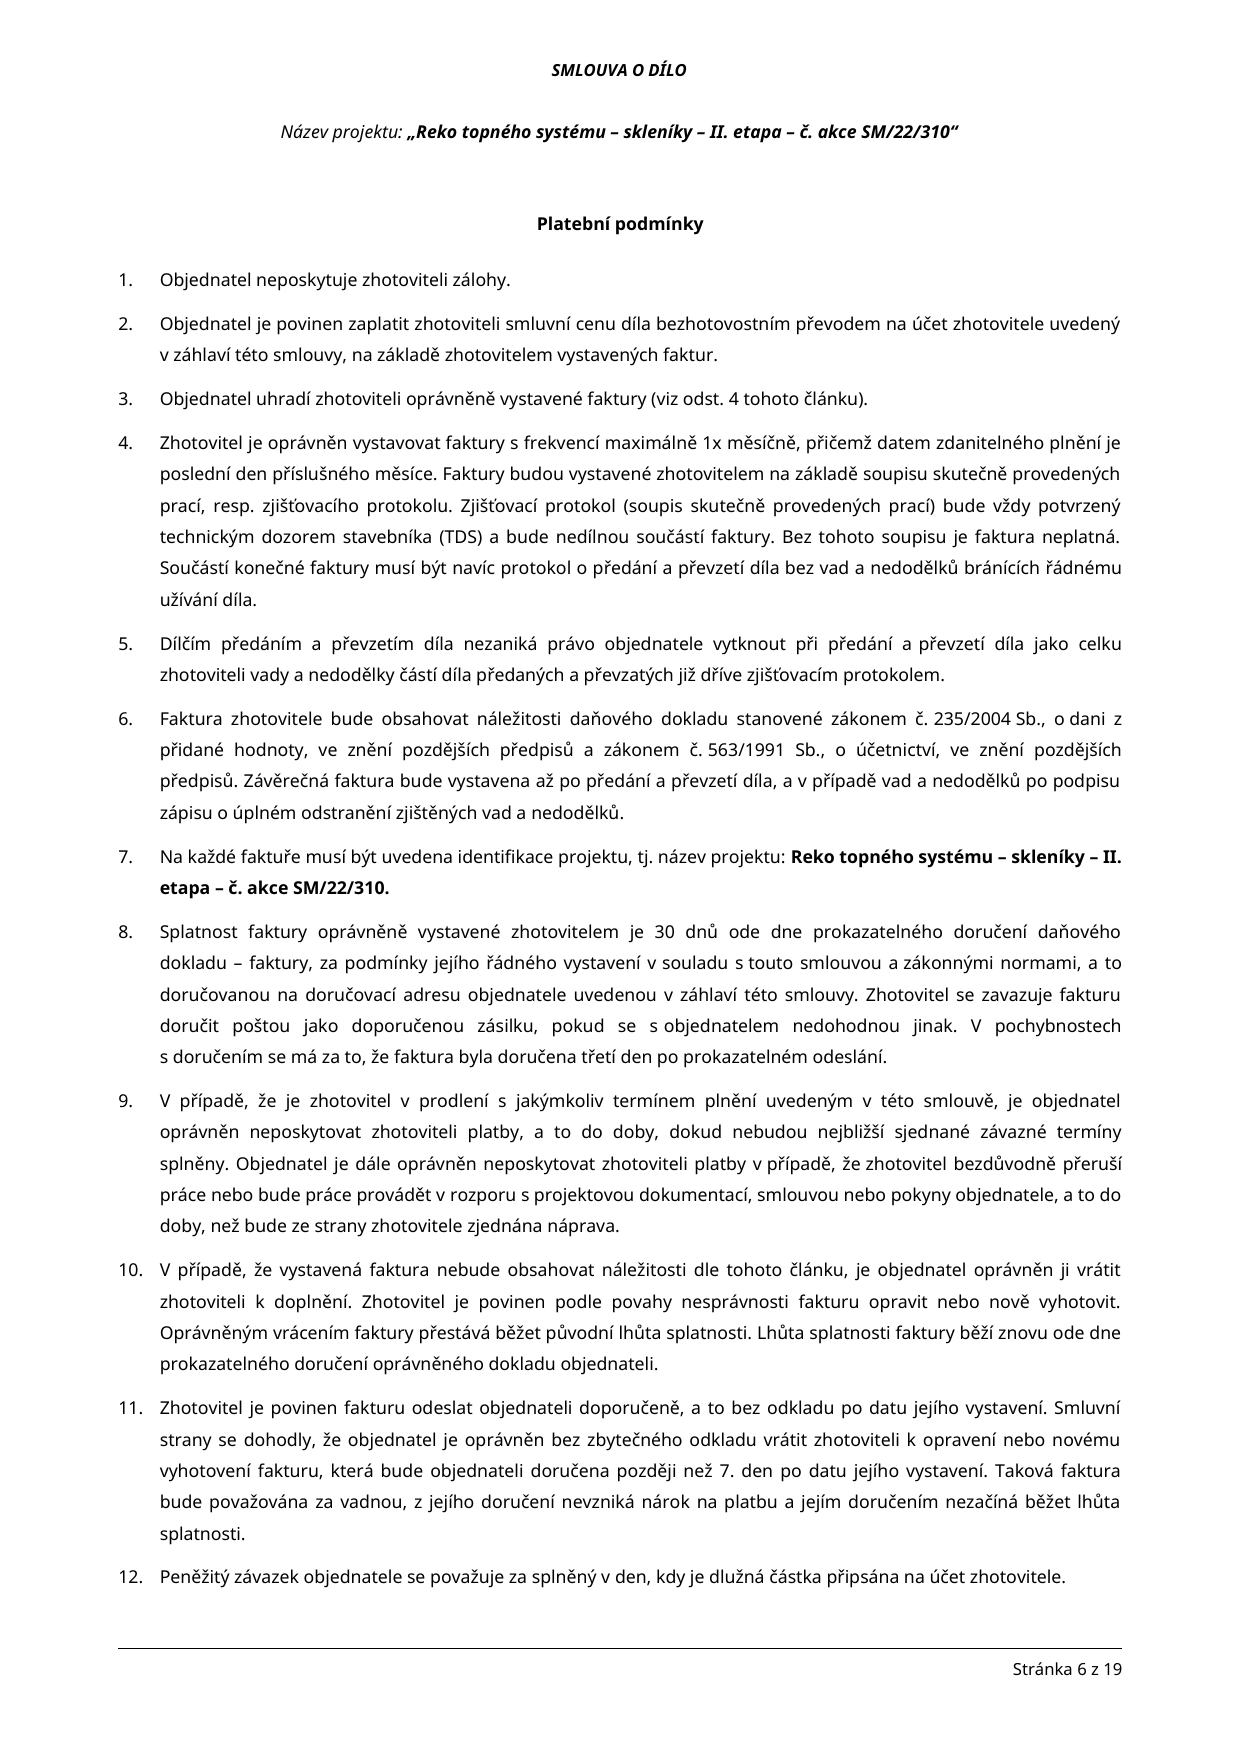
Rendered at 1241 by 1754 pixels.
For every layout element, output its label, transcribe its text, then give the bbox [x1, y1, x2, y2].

text Zhotovitel je povinen fakturu odeslat objednateli doporučeně, a to bez odkladu po datu jejího vystavení. Smluvní strany se dohodly, že objednatel je oprávněn bez zbytečného odkladu vrátit zhotoviteli k opravení nebo novému vyhotovení fakturu, která bude objednateli doručena později než 7. den po datu jejího vystavení. Taková faktura bude považována za vadnou, z jejího doručení nevzniká nárok na platbu a jejím doručením nezačíná běžet lhůta splatnosti. [118, 1396, 1122, 1545]
text Na každé faktuře musí být uvedena identifikace projektu, tj. název projektu: Reko topného systému – skleníky – II. etapa – č. akce SM/22/310. [118, 844, 1122, 899]
text Peněžitý závazek objednatele se považuje za splněný v den, kdy je dlužná částka připsána na účet zhotovitele. [118, 1565, 1122, 1589]
text Objednatel neposkytuje zhotoviteli zálohy. [118, 267, 1122, 292]
text V případě, že je zhotovitel v prodlení s jakýmkoliv termínem plnění uvedeným v této smlouvě, je objednatel oprávněn neposkytovat zhotoviteli platby, a to do doby, dokud nebudou nejbližší sjednané závazné termíny splněny. Objednatel je dále oprávněn neposkytovat zhotoviteli platby v případě, že zhotovitel bezdůvodně přeruší práce nebo bude práce provádět v rozporu s projektovou dokumentací, smlouvou nebo pokyny objednatele, a to do doby, než bude ze strany zhotovitele zjednána náprava. [118, 1088, 1122, 1238]
text V případě, že vystavená faktura nebude obsahovat náležitosti dle tohoto článku, je objednatel oprávněn ji vrátit zhotoviteli k doplnění. Zhotovitel je povinen podle povahy nesprávnosti fakturu opravit nebo nově vyhotovit. Oprávněným vrácením faktury přestává běžet původní lhůta splatnosti. Lhůta splatnosti faktury běží znovu ode dne prokazatelného doručení oprávněného dokladu objednateli. [118, 1258, 1122, 1376]
text Zhotovitel je oprávněn vystavovat faktury s frekvencí maximálně 1x měsíčně, přičemž datem zdanitelného plnění je poslední den příslušného měsíce. Faktury budou vystavené zhotovitelem na základě soupisu skutečně provedených prací, resp. zjišťovacího protokolu. Zjišťovací protokol (soupis skutečně provedených prací) bude vždy potvrzený technickým dozorem stavebníka (TDS) a bude nedílnou součástí faktury. Bez tohoto soupisu je faktura neplatná. Součástí konečné faktury musí být navíc protokol o předání a převzetí díla bez vad a nedodělků bránících řádnému užívání díla. [118, 430, 1122, 611]
text Faktura zhotovitele bude obsahovat náležitosti daňového dokladu stanovené zákonem č. 235/2004 Sb., o dani z přidané hodnoty, ve znění pozdějších předpisů a zákonem č. 563/1991 Sb., o účetnictví, ve znění pozdějších předpisů. Závěrečná faktura bude vystavena až po předání a převzetí díla, a v případě vad a nedodělků po podpisu zápisu o úplném odstranění zjištěných vad a nedodělků. [118, 706, 1122, 824]
text Splatnost faktury oprávněně vystavené zhotovitelem je 30 dnů ode dne prokazatelného doručení daňového dokladu – faktury, za podmínky jejího řádného vystavení v souladu s touto smlouvou a zákonnými normami, a to doručovanou na doručovací adresu objednatele uvedenou v záhlaví této smlouvy. Zhotovitel se zavazuje fakturu doručit poštou jako doporučenou zásilku, pokud se s objednatelem nedohodnou jinak. V pochybnostech s doručením se má za to, že faktura byla doručena třetí den po prokazatelném odeslání. [118, 919, 1122, 1069]
text Objednatel je povinen zaplatit zhotoviteli smluvní cenu díla bezhotovostním převodem na účet zhotovitele uvedený v záhlaví této smlouvy, na základě zhotovitelem vystavených faktur. [118, 311, 1122, 367]
text Platební podmínky [118, 211, 1122, 235]
text Dílčím předáním a převzetím díla nezaniká právo objednatele vytknout při předání a převzetí díla jako celku zhotoviteli vady a nedodělky částí díla předaných a převzatých již dříve zjišťovacím protokolem. [118, 631, 1122, 686]
text Objednatel uhradí zhotoviteli oprávněně vystavené faktury (viz odst. 4 tohoto článku). [118, 386, 1122, 411]
